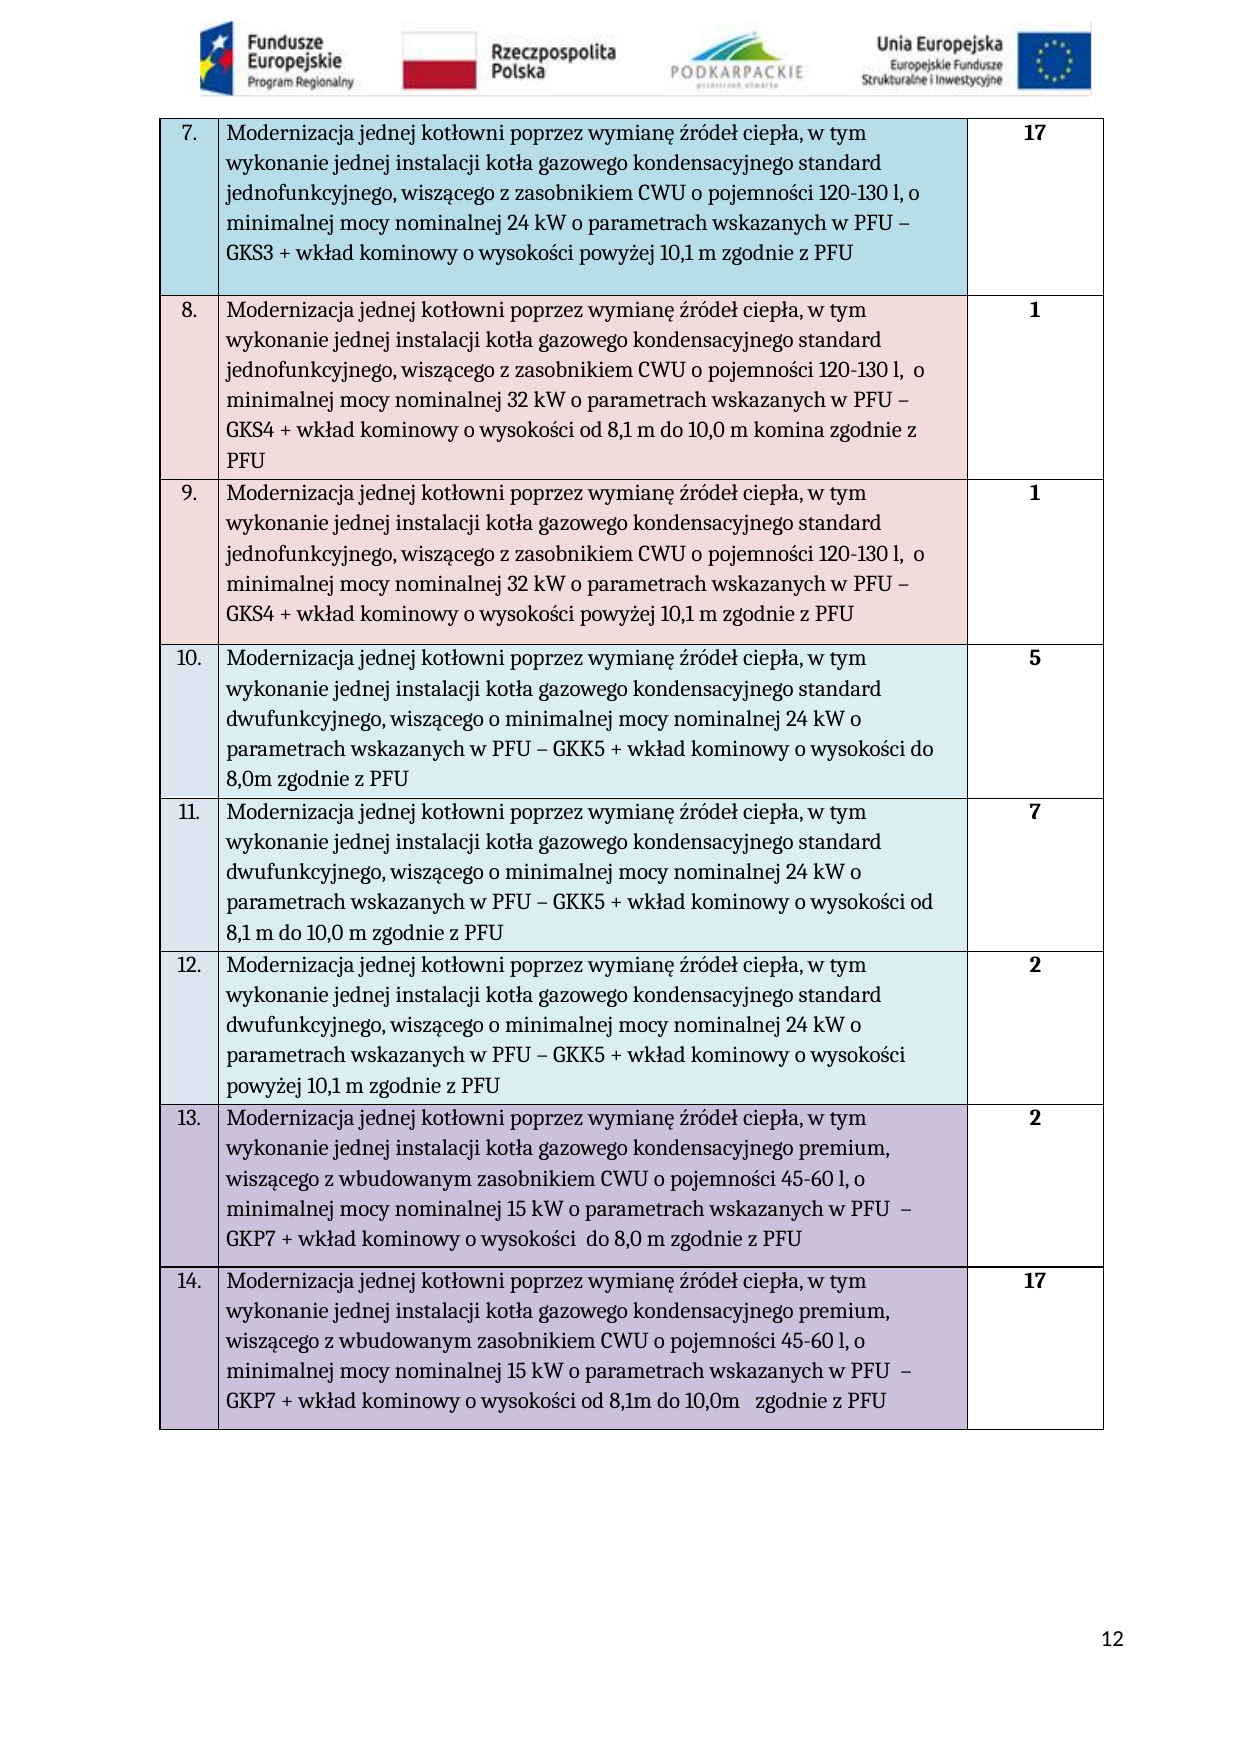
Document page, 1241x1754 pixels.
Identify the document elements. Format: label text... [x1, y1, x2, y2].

table_cell 9. [161, 480, 218, 644]
table_cell 17 [968, 1268, 1103, 1429]
table_cell 2 [968, 952, 1103, 1104]
table_cell 10. [161, 645, 218, 797]
table_cell Modernizacja jednej kotłowni poprzez wymianę źródeł ciepła, w tym wykonanie jednej instalacji kotła gazowego kondensacyjnego standard jednofunkcyjnego, wiszącego z zasobnikiem CWU o pojemności 120-130 l, o minimalnej mocy nominalnej 32 kW o parametrach wskazanych w PFU – GKS4 + wkład kominowy o wysokości od 8,1 m do 10,0 m komina zgodnie z PFU [219, 296, 967, 479]
table_cell Modernizacja jednej kotłowni poprzez wymianę źródeł ciepła, w tym wykonanie jednej instalacji kotła gazowego kondensacyjnego standard dwufunkcyjnego, wiszącego o minimalnej mocy nominalnej 24 kW o parametrach wskazanych w PFU – GKK5 + wkład kominowy o wysokości powyżej 10,1 m zgodnie z PFU [219, 952, 967, 1104]
table_cell Modernizacja jednej kotłowni poprzez wymianę źródeł ciepła, w tym wykonanie jednej instalacji kotła gazowego kondensacyjnego standard jednofunkcyjnego, wiszącego z zasobnikiem CWU o pojemności 120-130 l, o minimalnej mocy nominalnej 32 kW o parametrach wskazanych w PFU – GKS4 + wkład kominowy o wysokości powyżej 10,1 m zgodnie z PFU [219, 480, 967, 644]
table_cell Modernizacja jednej kotłowni poprzez wymianę źródeł ciepła, w tym wykonanie jednej instalacji kotła gazowego kondensacyjnego standard dwufunkcyjnego, wiszącego o minimalnej mocy nominalnej 24 kW o parametrach wskazanych w PFU – GKK5 + wkład kominowy o wysokości od 8,1 m do 10,0 m zgodnie z PFU [219, 799, 967, 951]
table_cell 5 [968, 645, 1103, 797]
table_cell 12. [161, 952, 218, 1104]
table_cell Modernizacja jednej kotłowni poprzez wymianę źródeł ciepła, w tym wykonanie jednej instalacji kotła gazowego kondensacyjnego premium, wiszącego z wbudowanym zasobnikiem CWU o pojemności 45-60 l, o minimalnej mocy nominalnej 15 kW o parametrach wskazanych w PFU – GKP7 + wkład kominowy o wysokości od 8,1m do 10,0m zgodnie z PFU [219, 1268, 967, 1429]
table_cell Modernizacja jednej kotłowni poprzez wymianę źródeł ciepła, w tym wykonanie jednej instalacji kotła gazowego kondensacyjnego standard dwufunkcyjnego, wiszącego o minimalnej mocy nominalnej 24 kW o parametrach wskazanych w PFU – GKK5 + wkład kominowy o wysokości do 8,0m zgodnie z PFU [219, 645, 967, 797]
table_cell 13. [161, 1105, 218, 1266]
table_cell 17 [968, 119, 1103, 295]
picture [200, 21, 1093, 98]
table_cell Modernizacja jednej kotłowni poprzez wymianę źródeł ciepła, w tym wykonanie jednej instalacji kotła gazowego kondensacyjnego standard jednofunkcyjnego, wiszącego z zasobnikiem CWU o pojemności 120-130 l, o minimalnej mocy nominalnej 24 kW o parametrach wskazanych w PFU – GKS3 + wkład kominowy o wysokości powyżej 10,1 m zgodnie z PFU [219, 119, 967, 295]
table_cell 2 [968, 1105, 1103, 1266]
table_cell 1 [968, 296, 1103, 479]
table_cell 8. [161, 296, 218, 479]
table_cell 11. [161, 799, 218, 951]
table_cell 7. [161, 119, 218, 295]
table_cell Modernizacja jednej kotłowni poprzez wymianę źródeł ciepła, w tym wykonanie jednej instalacji kotła gazowego kondensacyjnego premium, wiszącego z wbudowanym zasobnikiem CWU o pojemności 45-60 l, o minimalnej mocy nominalnej 15 kW o parametrach wskazanych w PFU – GKP7 + wkład kominowy o wysokości do 8,0 m zgodnie z PFU [219, 1105, 967, 1266]
table_cell 1 [968, 480, 1103, 644]
table_cell 7 [968, 799, 1103, 951]
table_cell 14. [161, 1268, 218, 1429]
